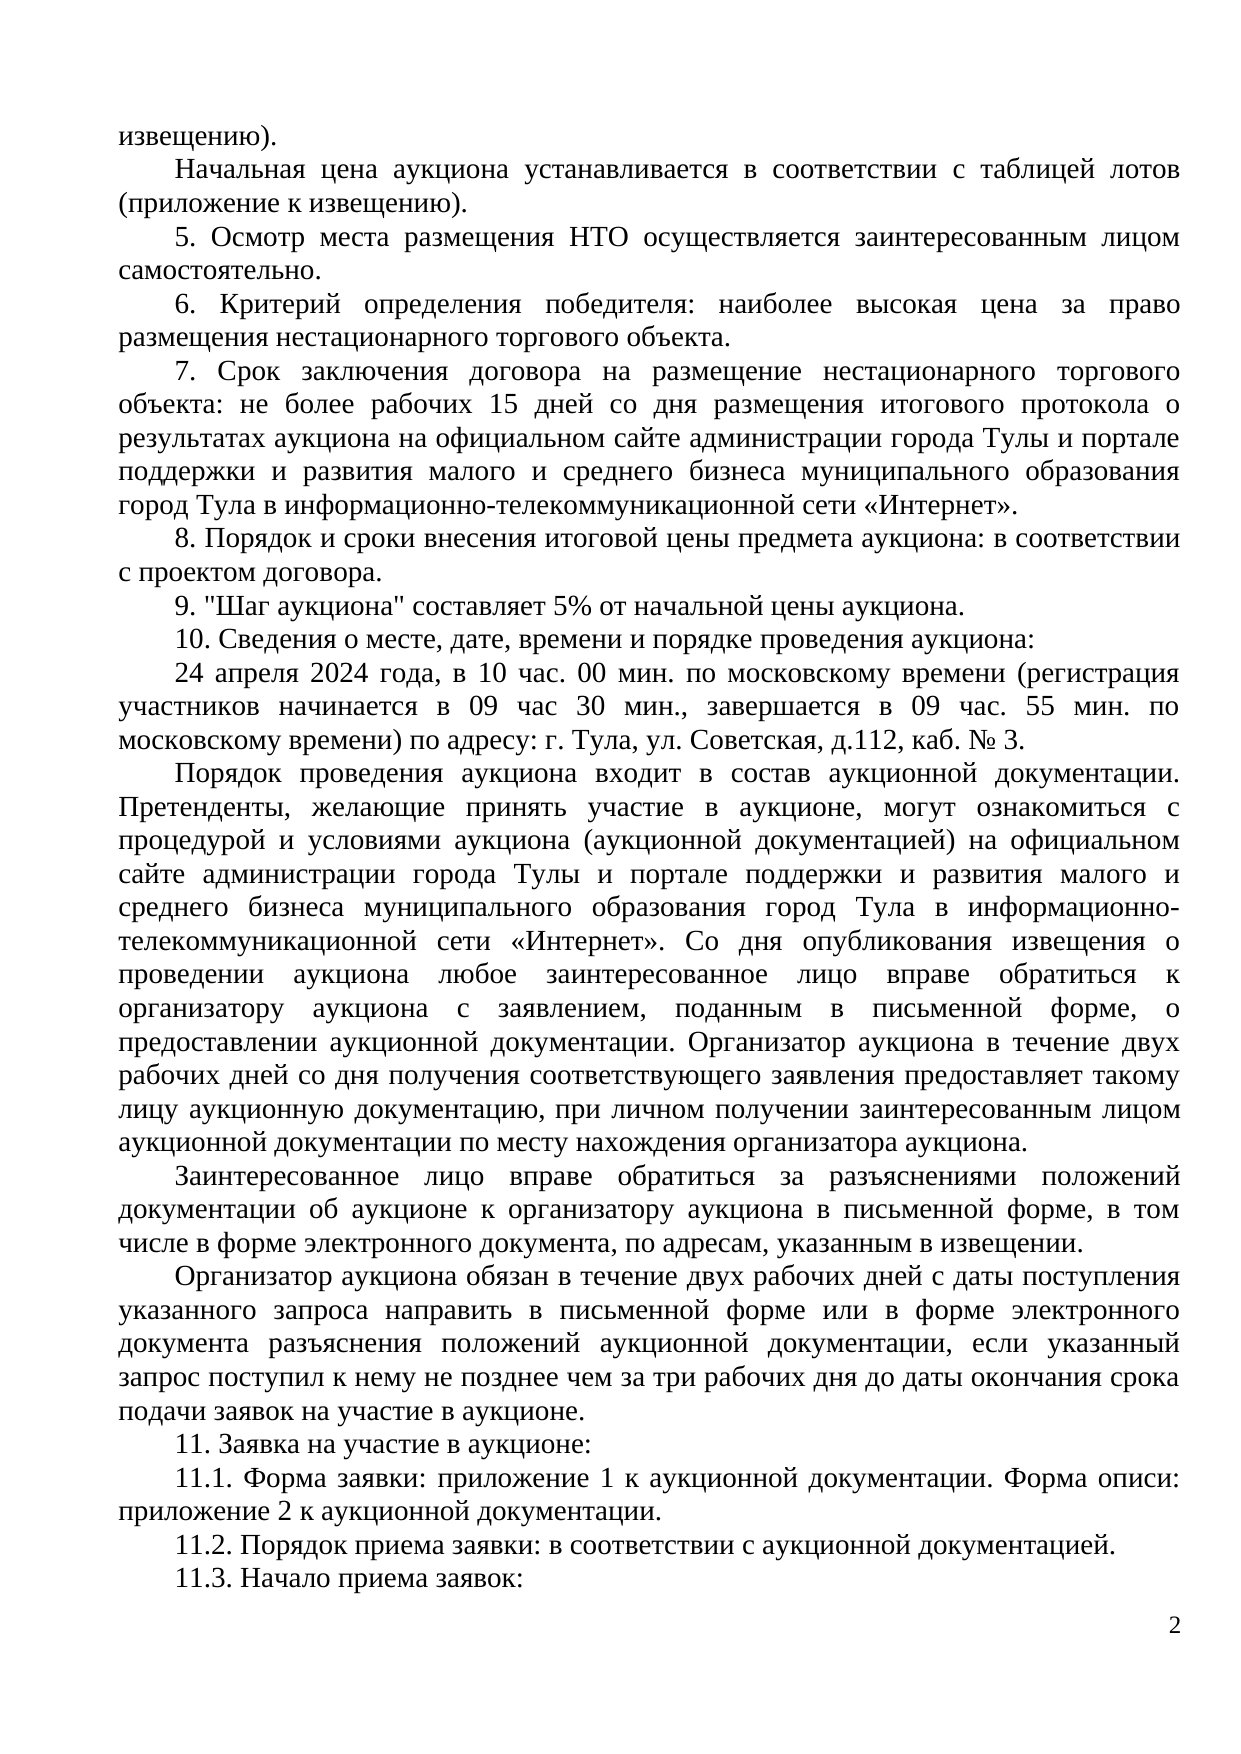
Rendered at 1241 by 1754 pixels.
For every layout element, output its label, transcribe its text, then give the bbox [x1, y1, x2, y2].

text 11. Заявка на участие в аукционе: [118, 1426, 1181, 1460]
text Организатор аукциона обязан в течение двух рабочих дней с даты поступления указанного запроса направить в письменной форме или в форме электронного документа разъяснения положений аукционной документации, если указанный запрос поступил к нему не позднее чем за три рабочих дня до даты окончания срока подачи заявок на участие в аукционе. [118, 1258, 1181, 1426]
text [118, 118, 1181, 152]
text 6. Критерий определения победителя: наиболее высокая цена за право размещения нестационарного торгового объекта. [118, 286, 1181, 353]
text Начальная цена аукциона устанавливается в соответствии с таблицей лотов (приложение к извещению). [118, 152, 1181, 219]
text 11.2. Порядок приема заявки: в соответствии с аукционной документацией. [118, 1527, 1181, 1560]
text Порядок проведения аукциона входит в состав аукционной документации. Претенденты, желающие принять участие в аукционе, могут ознакомиться с процедурой и условиями аукциона (аукционной документацией) на официальном сайте администрации города Тулы и портале поддержки и развития малого и среднего бизнеса муниципального образования город Тула в информационно-телекоммуникационной сети «Интернет». Со дня опубликования извещения о проведении аукциона любое заинтересованное лицо вправе обратиться к организатору аукциона с заявлением, поданным в письменной форме, о предоставлении аукционной документации. Организатор аукциона в течение двух рабочих дней со дня получения соответствующего заявления предоставляет такому лицу аукционную документацию, при личном получении заинтересованным лицом аукционной документации по месту нахождения организатора аукциона. [118, 755, 1181, 1158]
text 5. Осмотр места размещения НТО осуществляется заинтересованным лицом самостоятельно. [118, 219, 1181, 286]
text 24 апреля 2024 года, в 10 час. 00 мин. по московскому времени (регистрация участников начинается в 09 час 30 мин., завершается в 09 час. 55 мин. по московскому времени) по адресу: г. Тула, ул. Советская, д.112, каб. № 3. [118, 655, 1181, 755]
text 11.1. Форма заявки: приложение 1 к аукционной документации. Форма описи: приложение 2 к аукционной документации. [118, 1460, 1181, 1527]
text Заинтересованное лицо вправе обратиться за разъяснениями положений документации об аукционе к организатору аукциона в письменной форме, в том числе в форме электронного документа, по адресам, указанным в извещении. [118, 1158, 1181, 1258]
text 8. Порядок и сроки внесения итоговой цены предмета аукциона: в соответствии с проектом договора. [118, 521, 1181, 588]
text 10. Сведения о месте, дате, времени и порядке проведения аукциона: [118, 621, 1181, 655]
text 11.3. Начало приема заявок: [118, 1560, 1181, 1594]
text 9. "Шаг аукциона" составляет 5% от начальной цены аукциона. [118, 588, 1181, 621]
text 7. Срок заключения договора на размещение нестационарного торгового объекта: не более рабочих 15 дней со дня размещения итогового протокола о результатах аукциона на официальном сайте администрации города Тулы и портале поддержки и развития малого и среднего бизнеса муниципального образования город Тула в информационно-телекоммуникационной сети «Интернет». [118, 353, 1181, 521]
